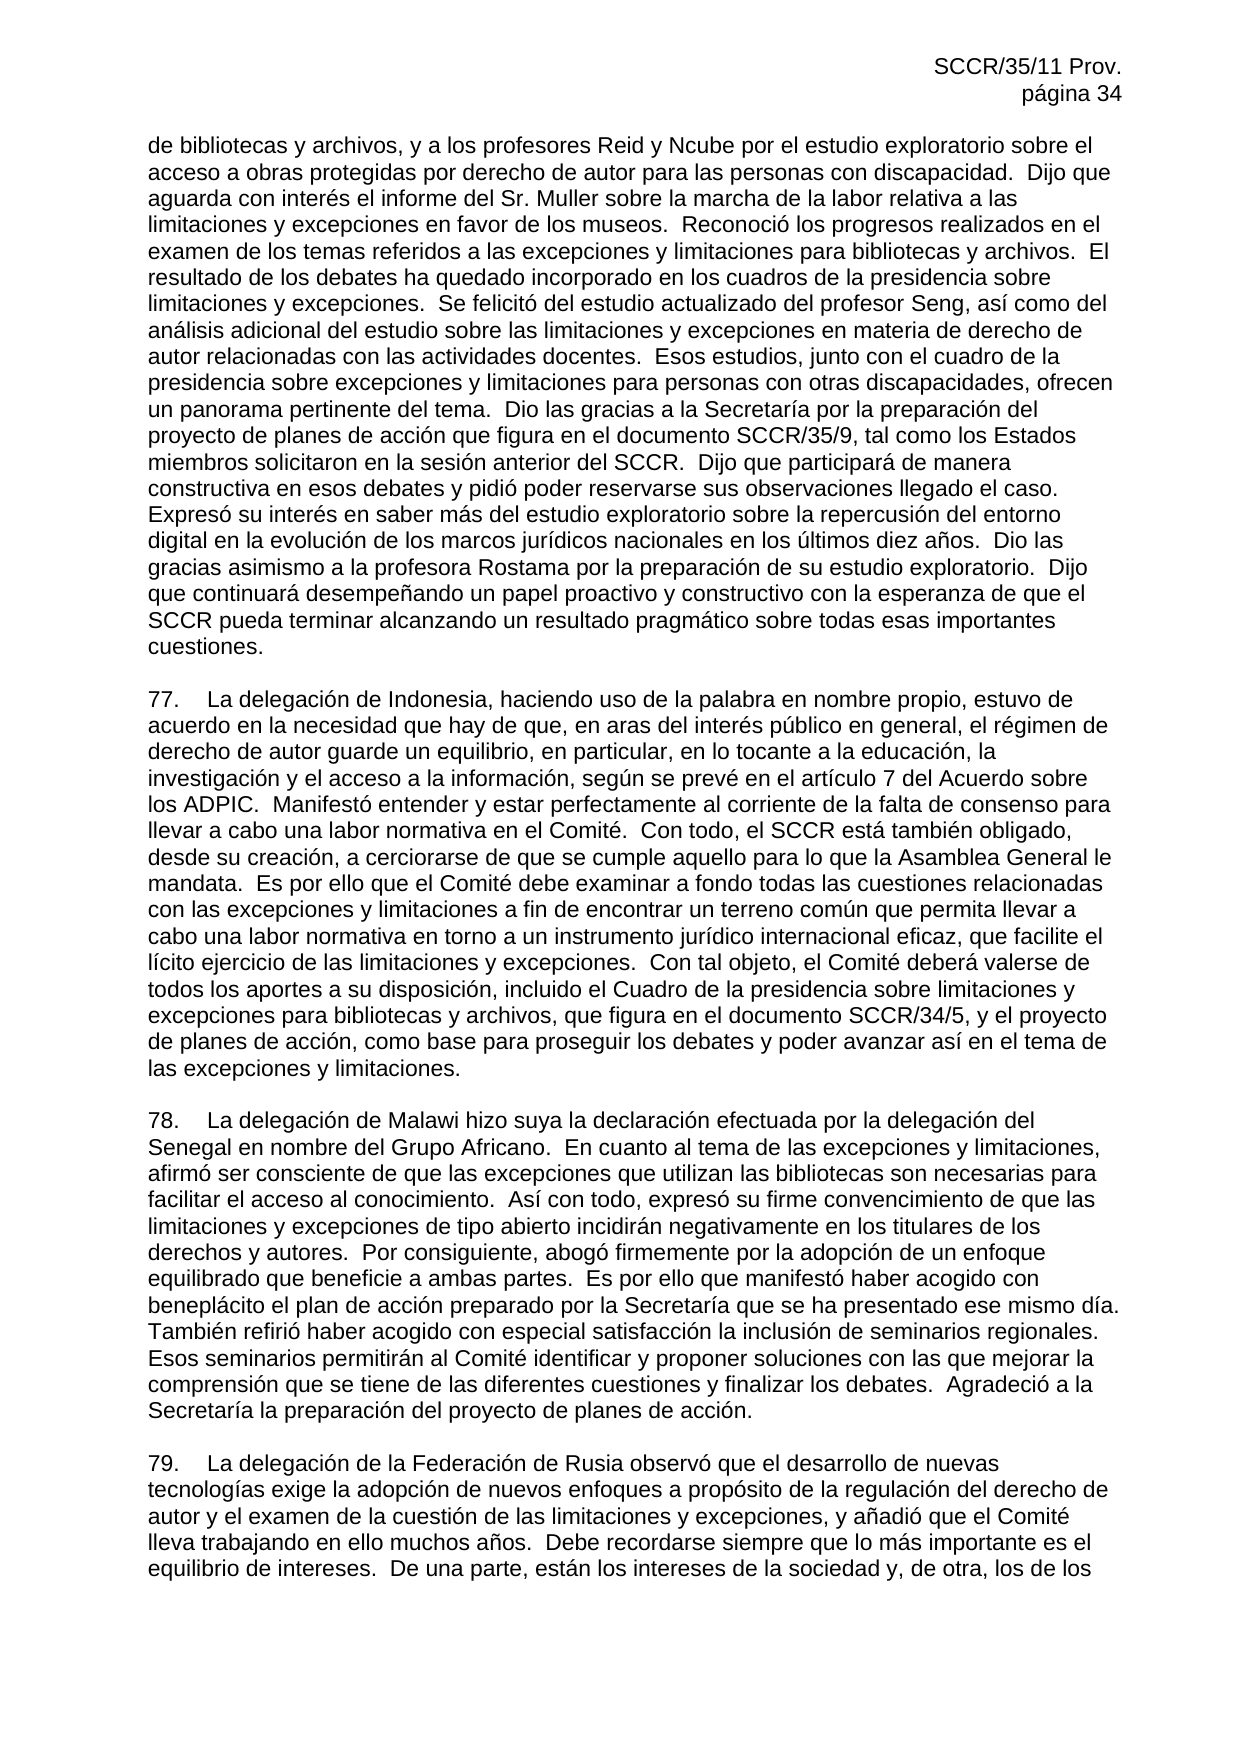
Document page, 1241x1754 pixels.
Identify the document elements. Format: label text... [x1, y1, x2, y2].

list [148, 1450, 1122, 1582]
list La delegación de Malawi hizo suya la declaración efectuada por la delegación del Senegal en nombre del Grupo Africano. En cuanto al tema de las excepciones y limitaciones, afirmó ser consciente de que las excepciones que utilizan las bibliotecas son necesarias para facilitar el acceso al conocimiento. Así con todo, expresó su firme convencimiento de que las limitaciones y excepciones de tipo abierto incidirán negativamente en los titulares de los derechos y autores. Por consiguiente, abogó firmemente por la adopción de un enfoque equilibrado que beneficie a ambas partes. Es por ello que manifestó haber acogido con beneplácito el plan de acción preparado por la Secretaría que se ha presentado ese mismo día. También refirió haber acogido con especial satisfacción la inclusión de seminarios regionales. Esos seminarios permitirán al Comité identificar y proponer soluciones con las que mejorar la comprensión que se tiene de las diferentes cuestiones y finalizar los debates. Agradeció a la Secretaría la preparación del proyecto de planes de acción. [148, 1107, 1122, 1423]
list La delegación de Indonesia, haciendo uso de la palabra en nombre propio, estuvo de acuerdo en la necesidad que hay de que, en aras del interés público en general, el régimen de derecho de autor guarde un equilibrio, en particular, en lo tocante a la educación, la investigación y el acceso a la información, según se prevé en el artículo 7 del Acuerdo sobre los ADPIC. Manifestó entender y estar perfectamente al corriente de la falta de consenso para llevar a cabo una labor normativa en el Comité. Con todo, el SCCR está también obligado, desde su creación, a cerciorarse de que se cumple aquello para lo que la Asamblea General le mandata. Es por ello que el Comité debe examinar a fondo todas las cuestiones relacionadas con las excepciones y limitaciones a fin de encontrar un terreno común que permita llevar a cabo una labor normativa en torno a un instrumento jurídico internacional eficaz, que facilite el lícito ejercicio de las limitaciones y excepciones. Con tal objeto, el Comité deberá valerse de todos los aportes a su disposición, incluido el Cuadro de la presidencia sobre limitaciones y excepciones para bibliotecas y archivos, que figura en el documento SCCR/34/5, y el proyecto de planes de acción, como base para proseguir los debates y poder avanzar así en el tema de las excepciones y limitaciones. [148, 686, 1122, 1081]
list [148, 132, 1122, 659]
